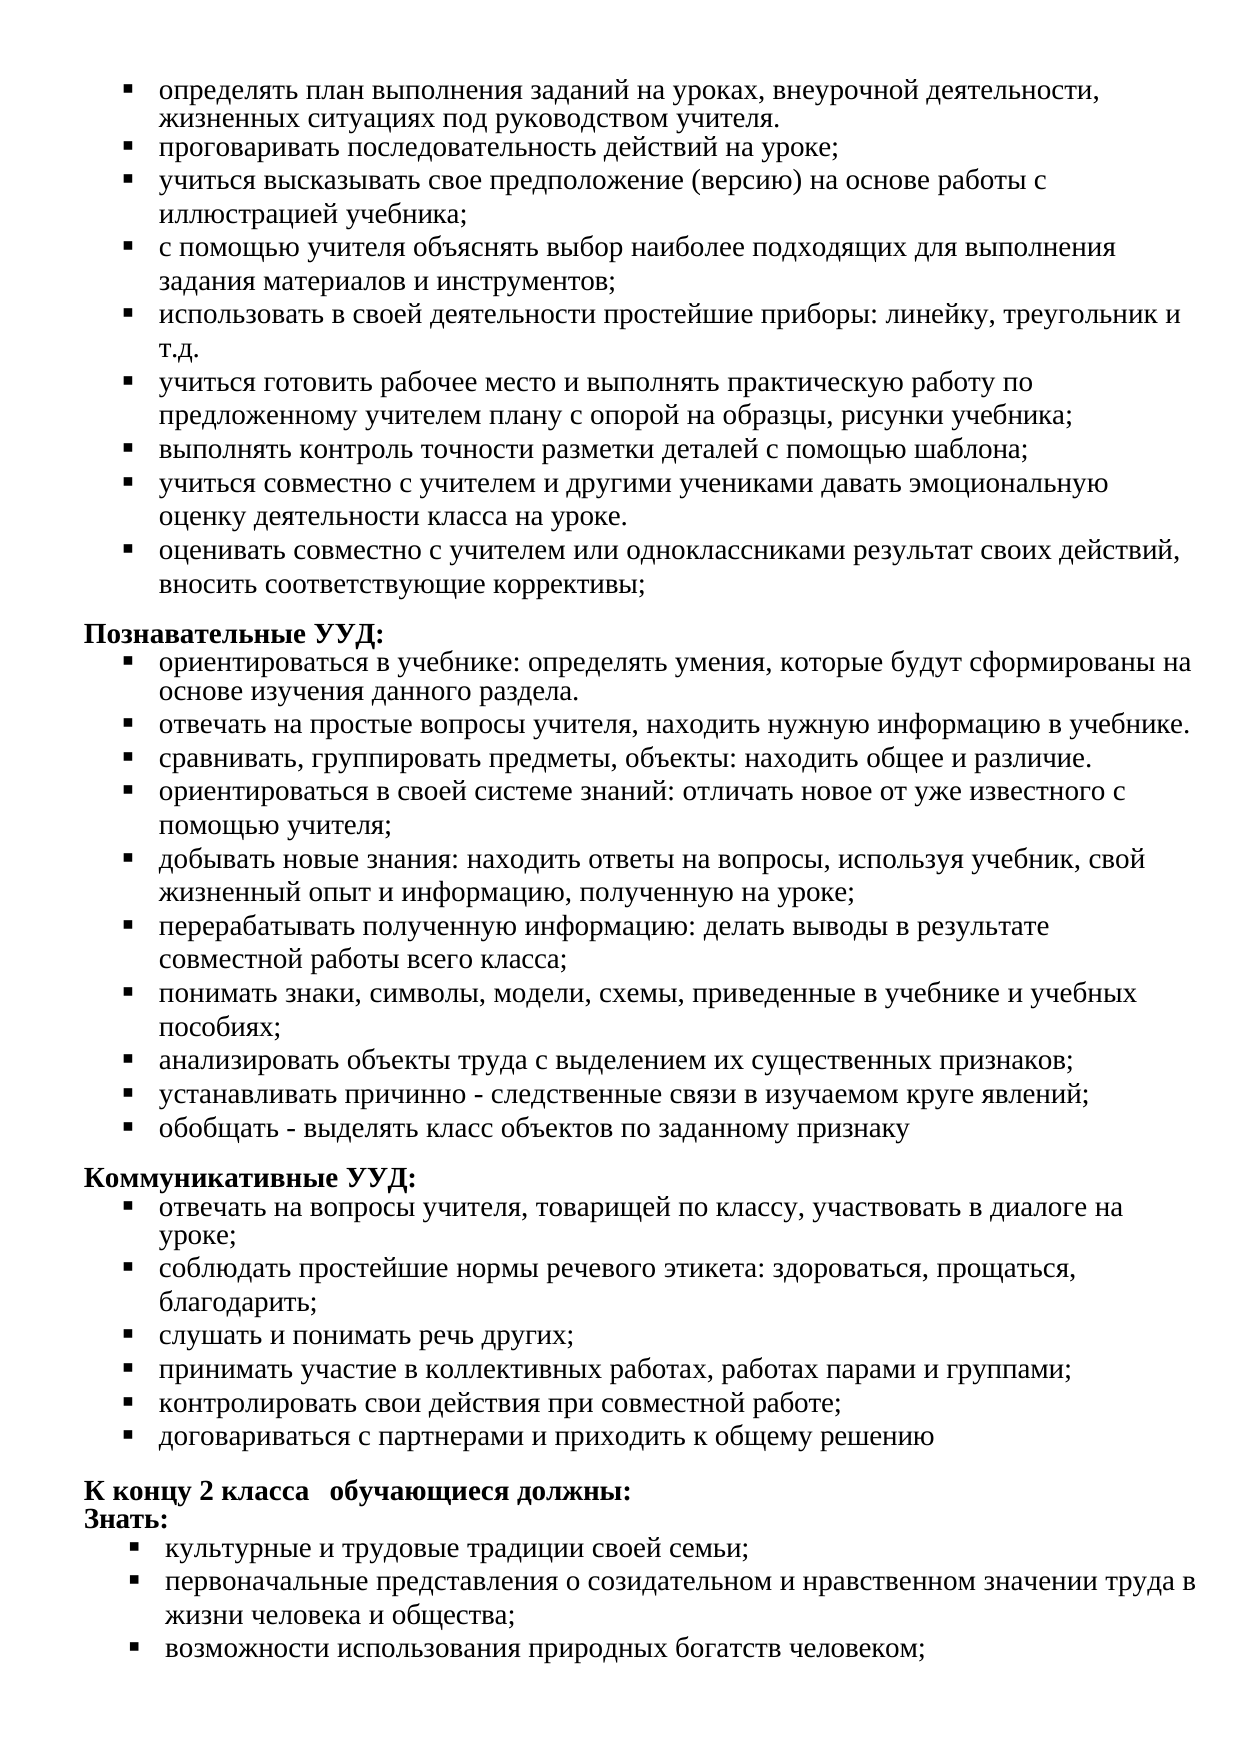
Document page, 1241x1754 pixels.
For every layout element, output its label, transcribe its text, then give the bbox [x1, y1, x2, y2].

list с помощью учителя объяснять выбор наиболее подходящих для выполнения задания материалов и инструментов; [121, 229, 1196, 297]
list понимать знаки, символы, модели, схемы, приведенные в учебнике и учебных пособиях; [121, 975, 1196, 1042]
list сравнивать, группировать предметы, объекты: находить общее и различие. [121, 740, 1196, 773]
list учиться готовить рабочее место и выполнять практическую работу по предложенному учителем плану с опорой на образцы, рисунки учебника; [121, 364, 1196, 431]
list первоначальные представления о созидательном и нравственном значении труда в жизни человека и общества; [127, 1563, 1196, 1630]
list использовать в своей деятельности простейшие приборы: линейку, треугольник и т.д. [121, 297, 1196, 364]
list ориентироваться в учебнике: определять умения, которые будут сформированы на основе изучения данного раздела. [121, 649, 1196, 706]
list отвечать на простые вопросы учителя, находить нужную информацию в учебнике. [121, 706, 1196, 740]
list выполнять контроль точности разметки деталей с помощью шаблона; [121, 431, 1196, 465]
list проговаривать последовательность действий на уроке; [121, 133, 1196, 162]
list соблюдать простейшие нормы речевого этикета: здороваться, прощаться, благодарить; [121, 1250, 1196, 1317]
list добывать новые знания: находить ответы на вопросы, используя учебник, свой жизненный опыт и информацию, полученную на уроке; [121, 841, 1196, 908]
list принимать участие в коллективных работах, работах парами и группами; [121, 1351, 1196, 1385]
list ориентироваться в своей системе знаний: отличать новое от уже известного с помощью учителя; [121, 773, 1196, 841]
list слушать и понимать речь других; [121, 1317, 1196, 1351]
list контролировать свои действия при совместной работе; [121, 1385, 1196, 1418]
list оценивать совместно с учителем или одноклассниками результат своих действий, вносить соответствующие коррективы; [121, 532, 1196, 599]
list обобщать - выделять класс объектов по заданному признаку [121, 1110, 1196, 1143]
list учиться высказывать свое предположение (версию) на основе работы с иллюстрацией учебника; [121, 162, 1196, 229]
list учиться совместно с учителем и другими учениками давать эмоциональную оценку деятельности класса на уроке. [121, 465, 1196, 532]
text Знать: [84, 1506, 1196, 1535]
list культурные и трудовые традиции своей семьи; [127, 1535, 1196, 1563]
subtitle Познавательные УУД: [84, 621, 1196, 649]
list перерабатывать полученную информацию: делать выводы в результате совместной работы всего класса; [121, 908, 1196, 975]
list устанавливать причинно - следственные связи в изучаемом круге явлений; [121, 1076, 1196, 1109]
list возможности использования природных богатств человеком; [127, 1630, 1196, 1664]
list отвечать на вопросы учителя, товарищей по классу, участвовать в диалоге на уроке; [121, 1193, 1196, 1250]
subtitle К концу 2 класса обучающиеся должны: [84, 1473, 1196, 1506]
subtitle Коммуникативные УУД: [84, 1164, 1196, 1193]
list договариваться с партнерами и приходить к общему решению [121, 1418, 1196, 1452]
list определять план выполнения заданий на уроках, внеурочной деятельности, жизненных ситуациях под руководством учителя. [121, 76, 1196, 133]
list анализировать объекты труда с выделением их существенных признаков; [121, 1042, 1196, 1076]
